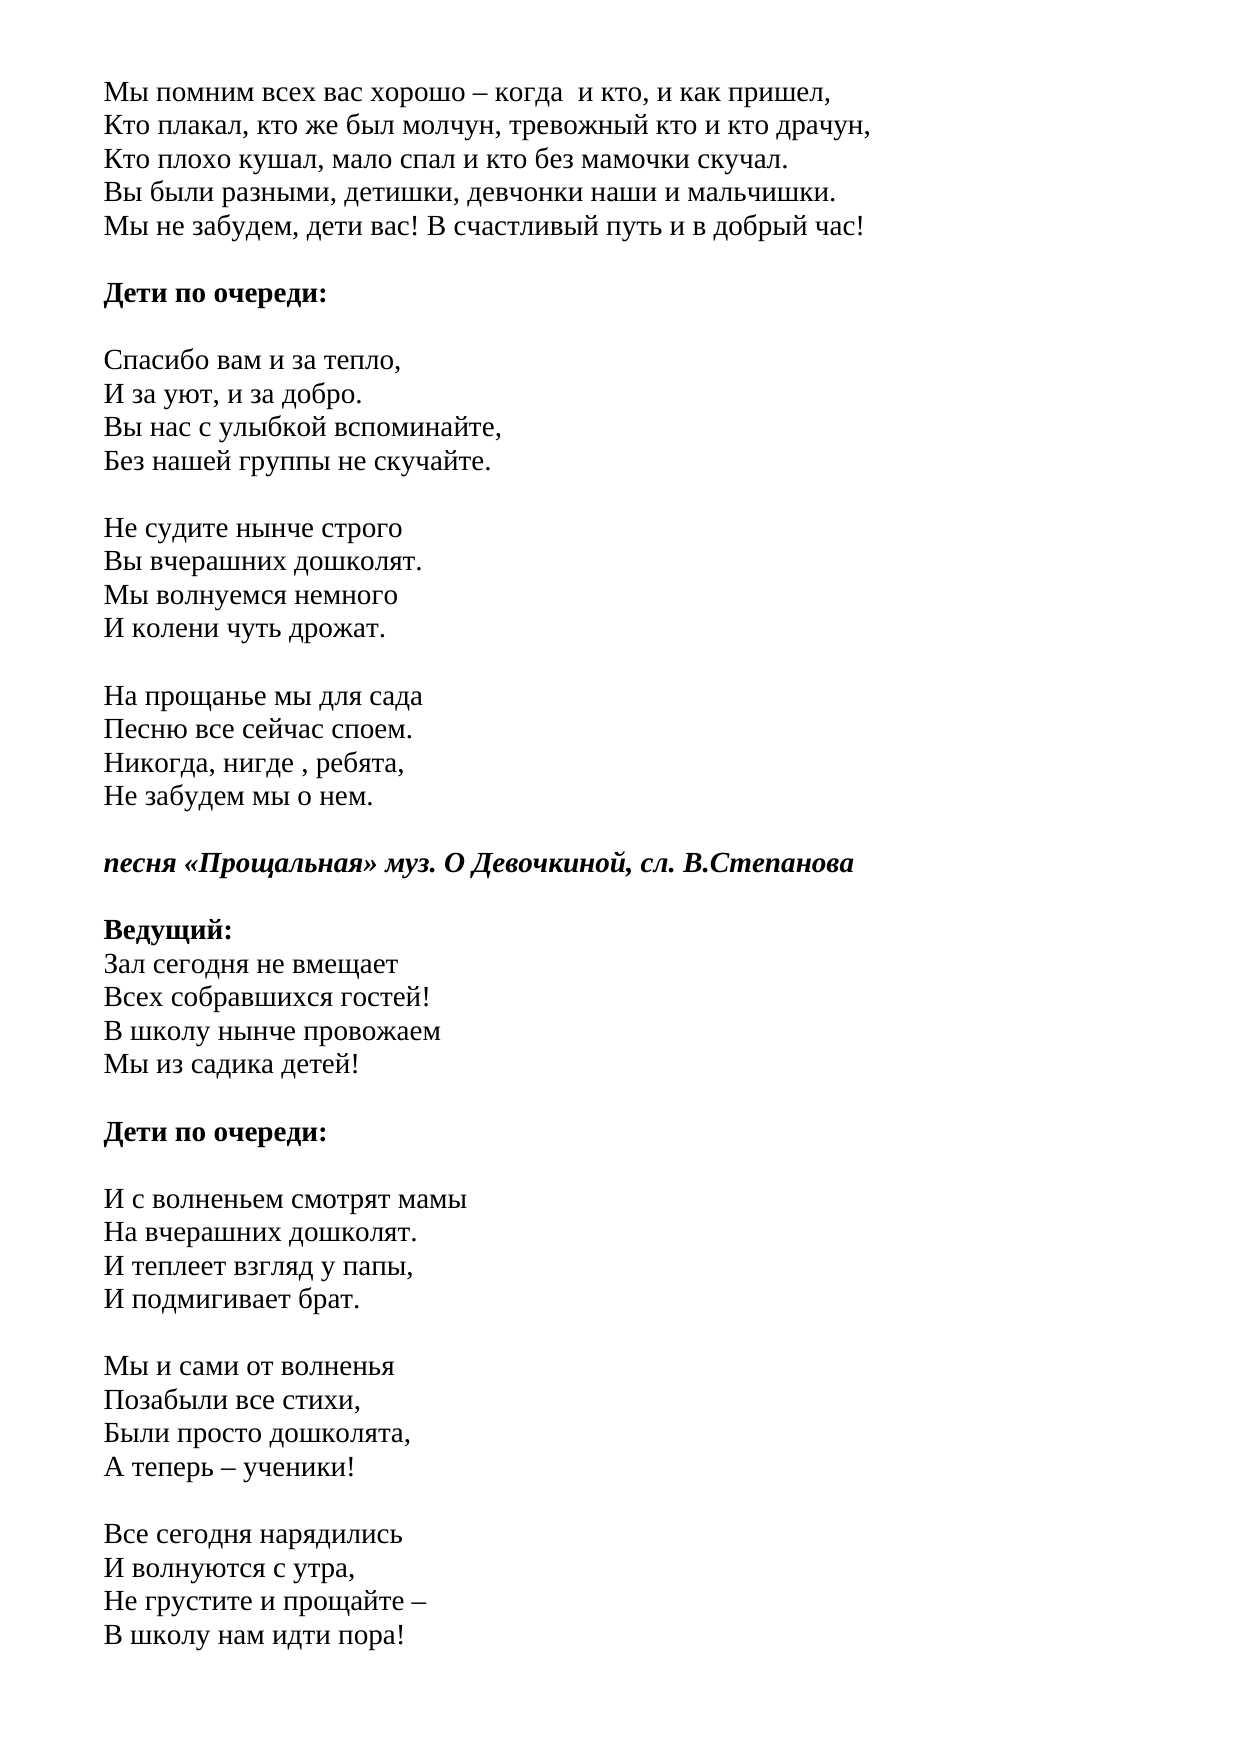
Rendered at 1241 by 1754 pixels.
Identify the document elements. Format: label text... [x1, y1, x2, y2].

text Без нашей группы не скучайте. [103, 443, 1152, 476]
text Позабыли все стихи, [103, 1382, 1152, 1416]
text Никогда, нигде , ребята, [103, 745, 1152, 778]
text И теплеет взгляд у папы, [103, 1248, 1152, 1281]
text Дети по очереди: [103, 1114, 1152, 1147]
text И подмигивает брат. [103, 1281, 1152, 1315]
text Вы вчерашних дошколят. [103, 543, 1152, 577]
text Вы нас с улыбкой вспоминайте, [103, 409, 1152, 443]
text Мы не забудем, дети вас! В счастливый путь и в добрый час! [103, 208, 1152, 242]
text В школу нам идти пора! [103, 1617, 1152, 1650]
text А теперь – ученики! [103, 1449, 1152, 1483]
text И с волненьем смотрят мамы [103, 1181, 1152, 1214]
text Зал сегодня не вмещает [103, 946, 1152, 979]
text И волнуются с утра, [103, 1550, 1152, 1583]
text Дети по очереди: [103, 275, 1152, 309]
text Не забудем мы о нем. [103, 778, 1152, 812]
text Ведущий: [103, 912, 1152, 946]
text И за уют, и за добро. [103, 376, 1152, 409]
text Песню все сейчас споем. [103, 711, 1152, 745]
text песня «Прощальная» муз. О Девочкиной, сл. В.Степанова [103, 845, 1152, 879]
text Были просто дошколята, [103, 1416, 1152, 1449]
text Не грустите и прощайте – [103, 1583, 1152, 1617]
text На вчерашних дошколят. [103, 1214, 1152, 1248]
text Мы помним всех вас хорошо – когда и кто, и как пришел, [103, 74, 1152, 107]
text Спасибо вам и за тепло, [103, 342, 1152, 376]
text Мы из садика детей! [103, 1047, 1152, 1080]
text Мы и сами от волненья [103, 1348, 1152, 1382]
text Кто плакал, кто же был молчун, тревожный кто и кто драчун, [103, 107, 1152, 141]
text Всех собравшихся гостей! [103, 979, 1152, 1013]
text В школу нынче провожаем [103, 1013, 1152, 1047]
text На прощанье мы для сада [103, 678, 1152, 711]
text И колени чуть дрожат. [103, 611, 1152, 644]
text Вы были разными, детишки, девчонки наши и мальчишки. [103, 174, 1152, 208]
text Все сегодня нарядились [103, 1516, 1152, 1550]
text Не судите нынче строго [103, 510, 1152, 543]
text Мы волнуемся немного [103, 577, 1152, 611]
text Кто плохо кушал, мало спал и кто без мамочки скучал. [103, 141, 1152, 174]
